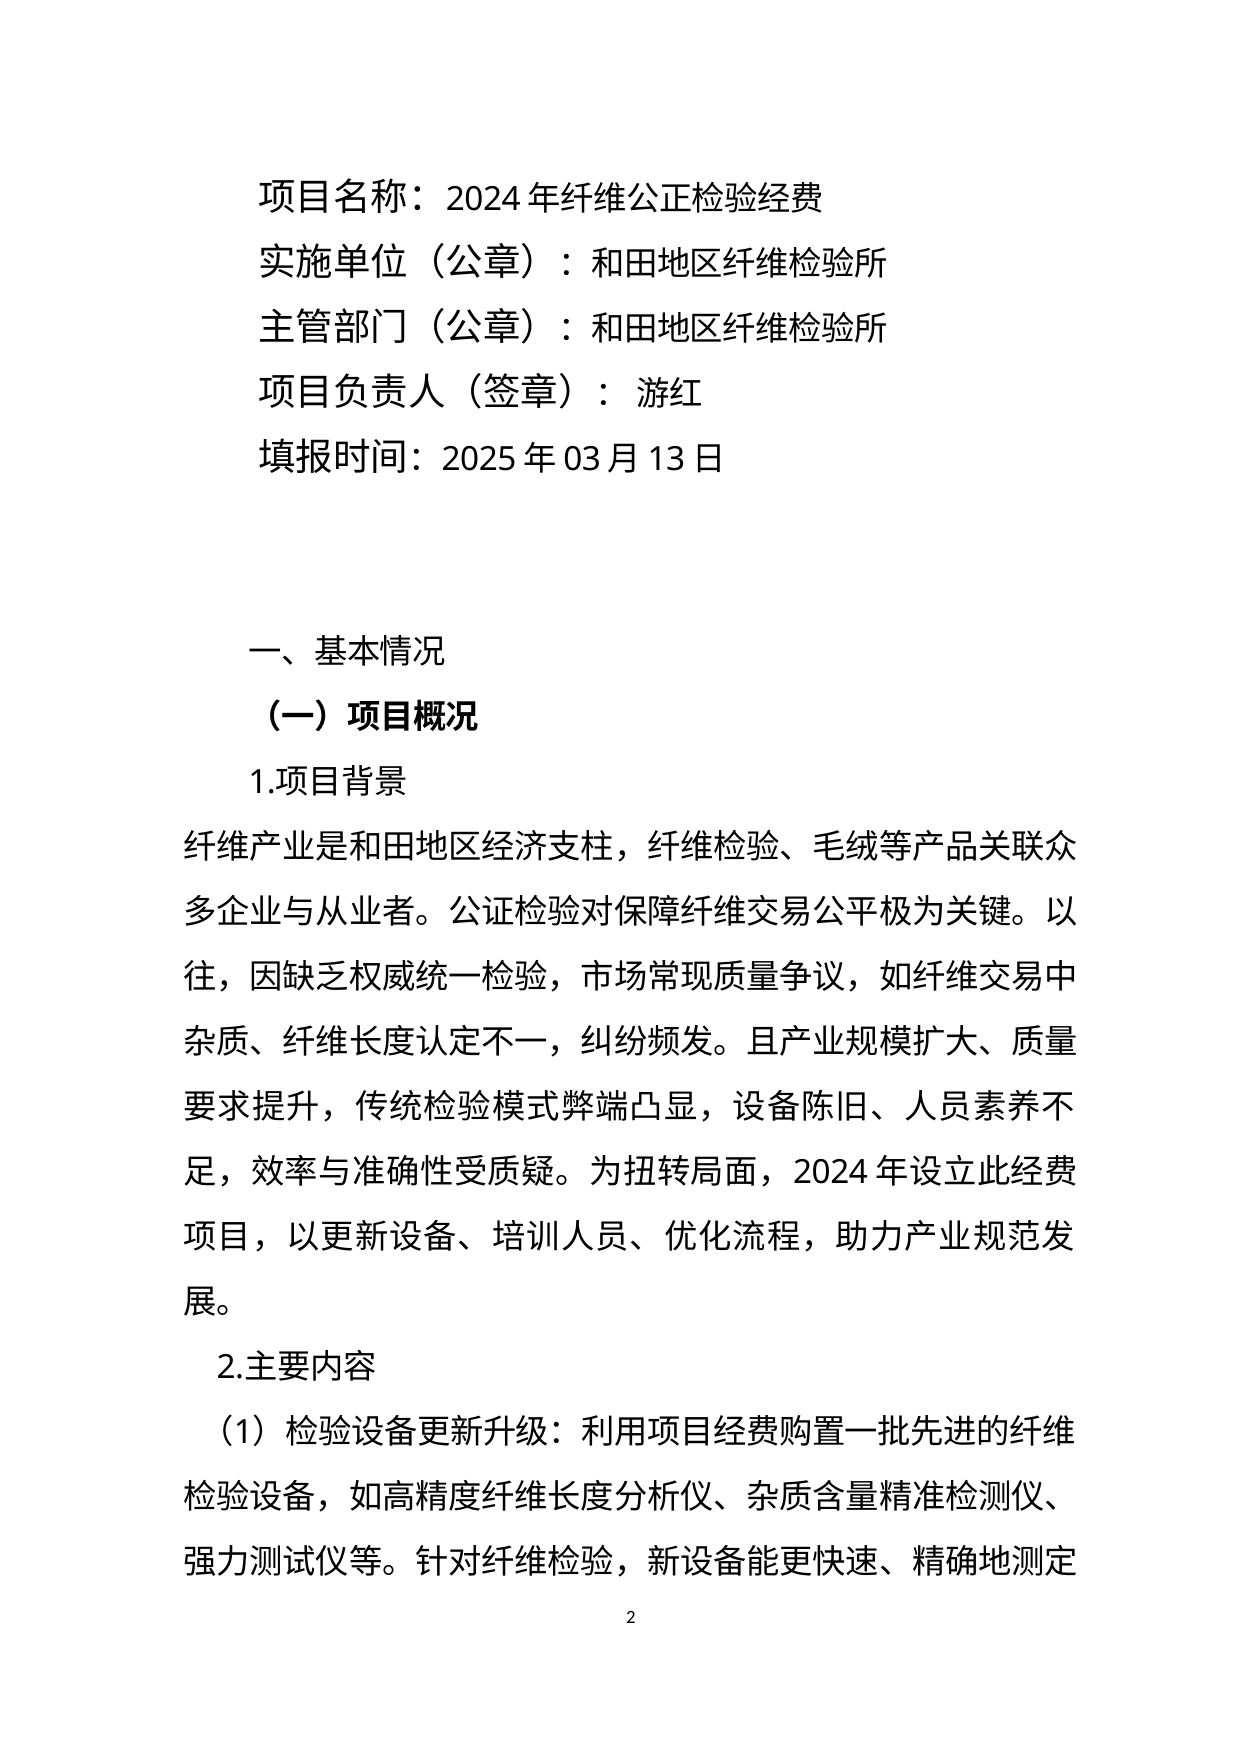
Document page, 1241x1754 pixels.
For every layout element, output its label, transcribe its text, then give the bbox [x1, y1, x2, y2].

text 填报时间：2025年03月13日 [183, 422, 1078, 487]
text 项目名称：2024年纤维公正检验经费 [183, 162, 1078, 227]
text 主管部门（公章）：和田地区纤维检验所 [183, 292, 1078, 357]
text 实施单位（公章）：和田地区纤维检验所 [183, 227, 1078, 292]
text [183, 747, 1078, 1592]
text 一、基本情况 [183, 617, 1078, 682]
text （一）项目概况 [183, 682, 1078, 747]
text 项目负责人（签章）： 游红 [183, 357, 1078, 422]
